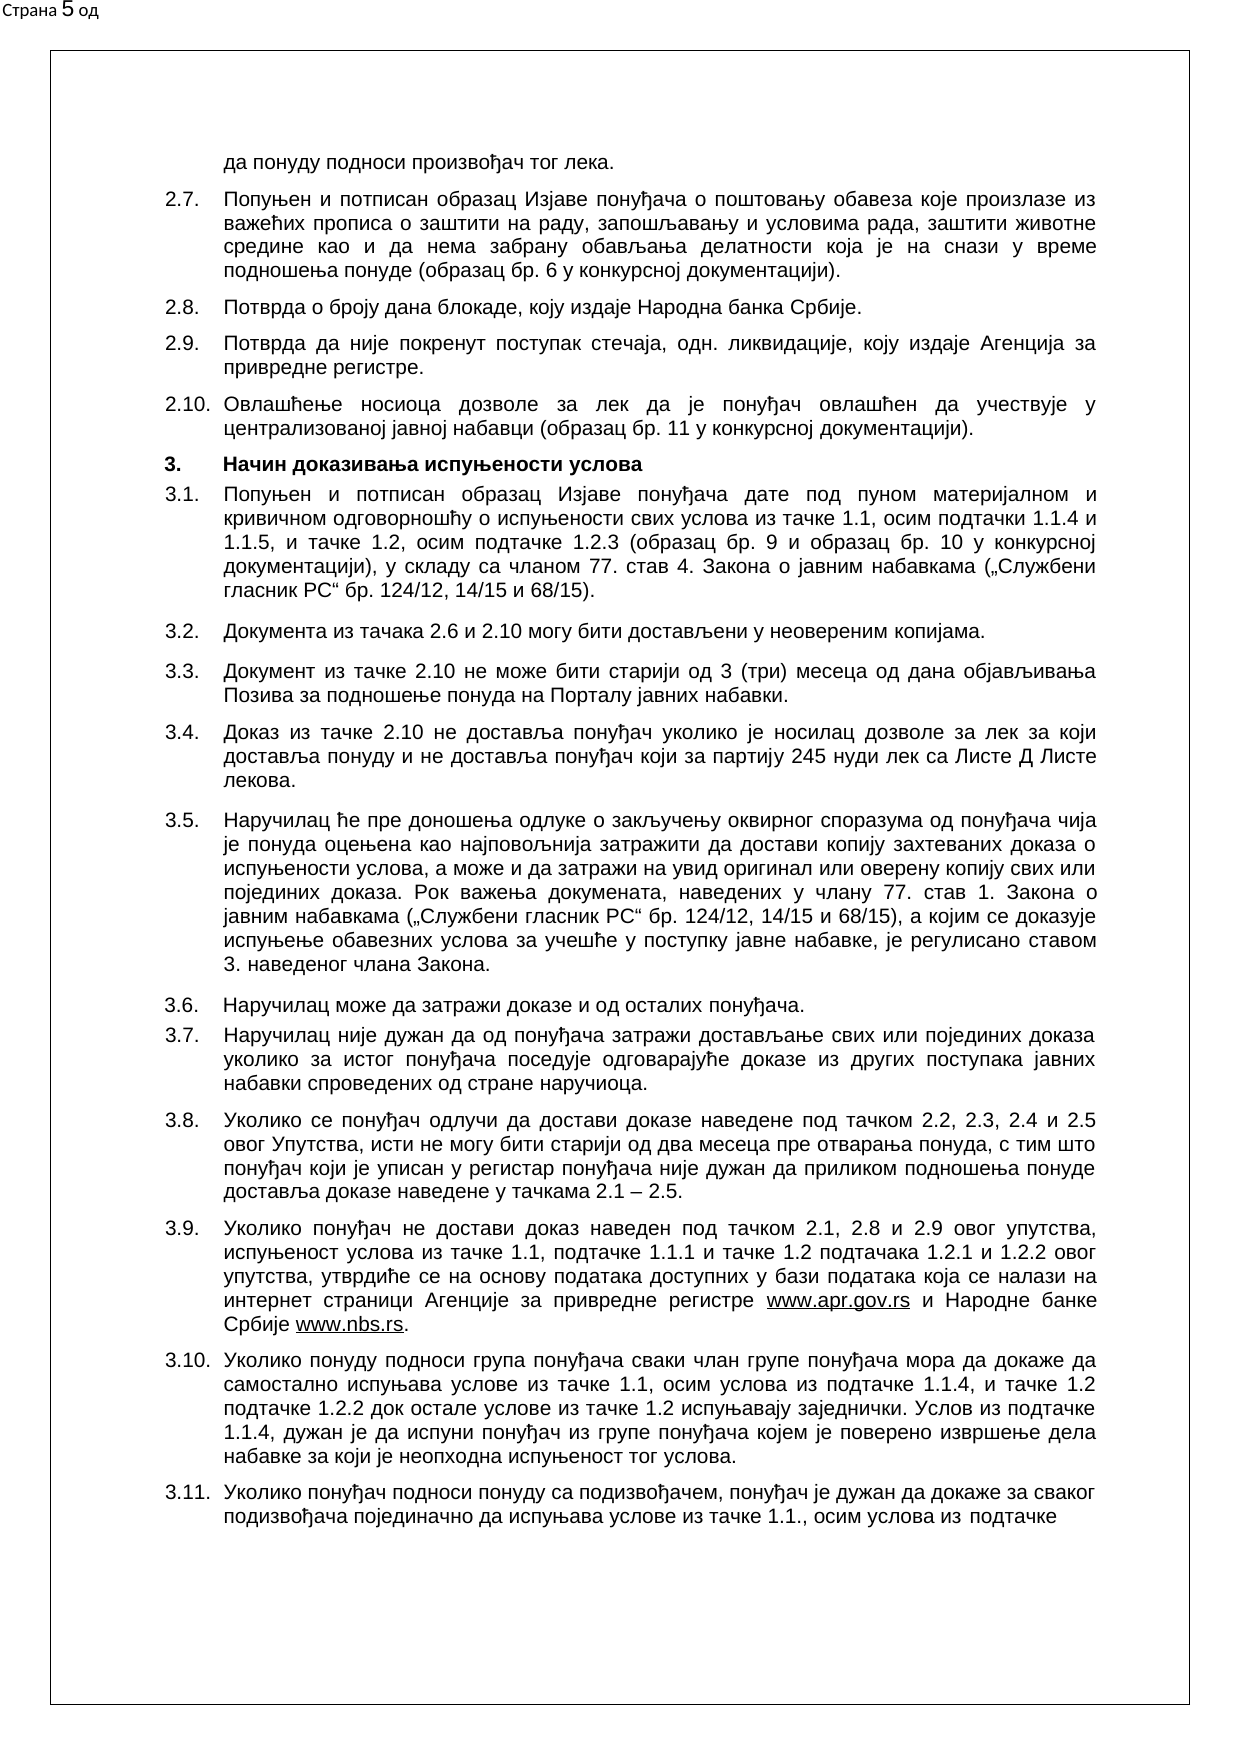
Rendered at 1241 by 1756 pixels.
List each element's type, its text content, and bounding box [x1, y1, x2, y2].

list Уколико понуђач подноси понуду са подизвођачем, понуђач је дужан да докаже за сваког подизвођача појединачно да испуњава услове из тачке 1.1., осим услова из подтачке [165, 1480, 1096, 1528]
list Уколико понуђач не достави доказ наведен под тачком 2.1, 2.8 и 2.9 овог упутства, испуњеност услова из тачке 1.1, подтачке 1.1.1 и тачке 1.2 подтачака 1.2.1 и 1.2.2 овог упутства, утврдиће се на основу података доступних у бази података која се налази на интернет страници Агенције за привредне регистре www.apr.gov.rs и Народне банке Србије www.nbs.rs. [165, 1216, 1098, 1335]
list Наручилац није дужан да од понуђача затражи достављање свих или појединих доказа уколико за истог понуђача поседује одговарајуће доказе из других поступака јавних набавки спроведених од стране наручиоца. [165, 1023, 1096, 1095]
list Наручилац ће пре доношења одлуке о закључењу оквирног споразума од понуђача чија је понуда оцењена као најповољнија затражити да достави копију захтеваних доказа о испуњености услова, а може и да затражи на увид оригинал или оверену копију свих или појединих доказа. Рок важења докумената, наведених у члану 77. став 1. Закона о јавним набавкама („Службени гласник РС“ бр. 124/12, 14/15 и 68/15), а којим се доказује испуњење обавезних услова за учешће у поступку јавне набавке, је регулисано ставом 3. наведеног члана Закона. [165, 808, 1097, 976]
list Наручилац може да затражи доказе и од осталих понуђача. [164, 993, 1117, 1017]
list Попуњен и потписан образац Изјаве понуђача дате под пуном материјалном и кривичном одговорношћу о испуњености свих услова из тачке 1.1, осим подтачки 1.1.4 и 1.1.5, и тачке 1.2, oсим подтачке 1.2.3 (образац бр. 9 и образац бр. 10 у конкурсној документацији), у складу са чланом 77. став 4. Закона о јавним набавкама („Службени гласник РС“ бр. 124/12, 14/15 и 68/15). [165, 482, 1098, 602]
list Уколико се понуђач одлучи да достави доказе наведене под тачком 2.2, 2.3, 2.4 и 2.5 овог Упутства, исти не могу бити старији од два месеца пре отварања понуда, с тим што понуђач који је уписан у регистар понуђача није дужан да приликом подношења понуде доставља доказе наведене у тачкама 2.1 – 2.5. [165, 1107, 1097, 1203]
list Уколико понуду подноси група понуђача сваки члан групе понуђача мора да докаже да самостално испуњава услове из тачке 1.1, осим услова из подтачке 1.1.4, и тачке 1.2 подтачке 1.2.2 док остале услове из тачке 1.2 испуњавају заједнички. Услов из подтачке 1.1.4, дужан је да испуни понуђач из групе понуђача којем је поверено извршење дела набавке за који је неопходна испуњеност тог услова. [165, 1348, 1097, 1468]
text да понуду подноси произвођач тог лека. [223, 150, 1117, 174]
list Документа из тачака 2.6 и 2.10 могу бити достављени у неовереним копијама. [165, 618, 1117, 642]
list Овлашћење носиоца дозволе за лек да је понуђач овлашћен да учествује у централизованој јавној набавци (образац бр. 11 у конкурсној документацији). [165, 391, 1097, 439]
list Документ из тачке 2.10 не може бити старији од 3 (три) месеца од дана објављивања Позива за подношење понуда на Порталу јавних набавки. [165, 659, 1097, 707]
subtitle Начин доказивања испуњености услова [164, 452, 1117, 476]
list Потврда да није покренут поступак стечаја, одн. ликвидације, коју издаје Агенција за привредне регистре. [165, 331, 1097, 379]
list Доказ из тачке 2.10 не доставља понуђач уколико је носилац дозволе за лек за који доставља понуду и не доставља понуђач који за партију 245 нуди лек са Листе Д Листе лекова. [165, 720, 1097, 792]
list Потврда о броју дана блокаде, коју издаје Народна банка Србије. [165, 295, 1117, 319]
list Попуњен и потписан образац Изјаве понуђача о поштовању обавеза које произлазе из важећих прописа о заштити на раду, запошљавању и условима рада, заштити животне средине као и да нема забрану обављања делатности која је на снази у време подношења понуде (образац бр. 6 у конкурсној документацији). [165, 186, 1097, 282]
